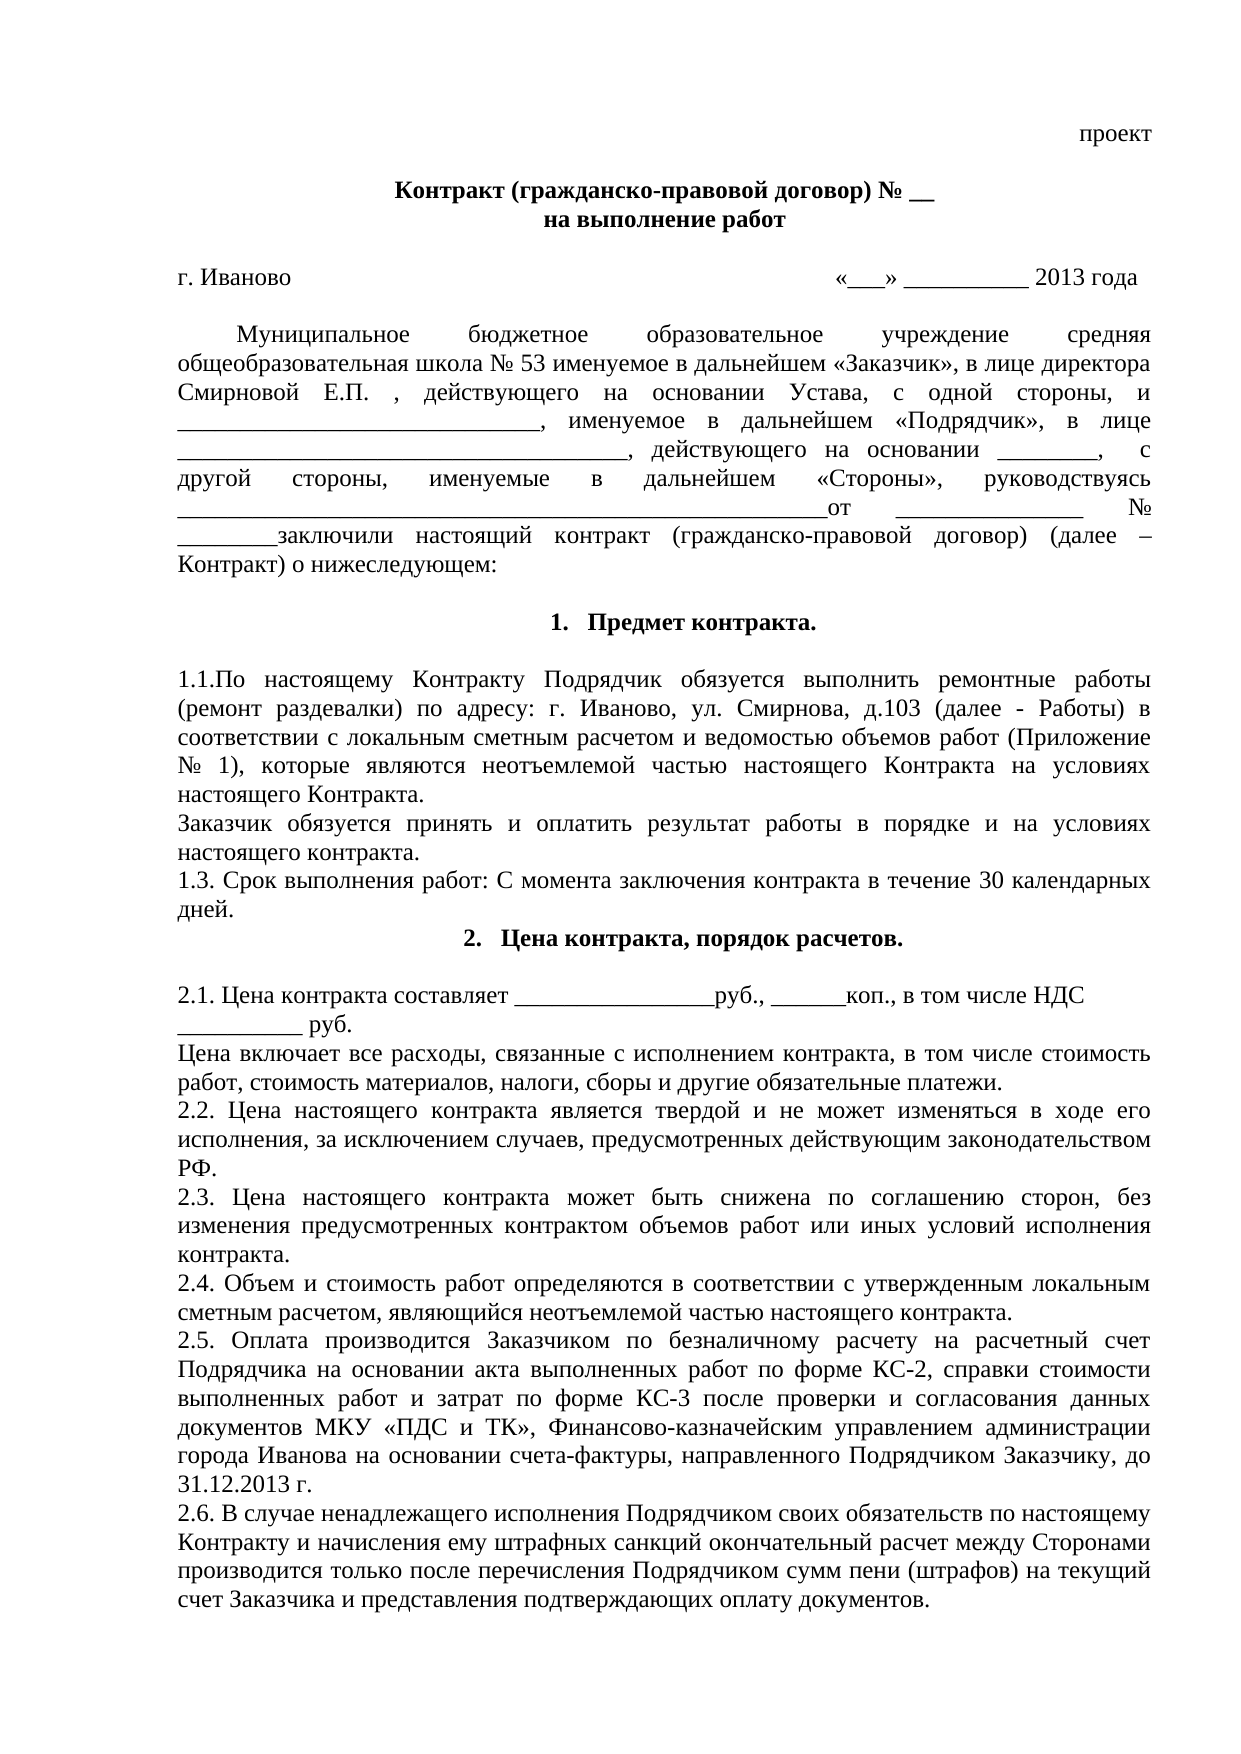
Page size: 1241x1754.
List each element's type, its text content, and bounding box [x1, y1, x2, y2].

text 2.6. В случае ненадлежащего исполнения Подрядчиком своих обязательств по настоящему Контракту и начисления ему штрафных санкций окончательный расчет между Сторонами производится только после перечисления Подрядчиком сумм пени (штрафов) на текущий счет Заказчика и представления подтверждающих оплату документов. [177, 1498, 1152, 1613]
text 2.1. Цена контракта составляет ________________руб., ______коп., в том числе НДС __________ руб. [177, 981, 1152, 1038]
text 2.4. Объем и стоимость работ определяются в соответствии с утвержденным локальным сметным расчетом, являющийся неотъемлемой частью настоящего контракта. [177, 1268, 1152, 1326]
list Цена контракта, порядок расчетов. [215, 923, 1152, 952]
text 2.5. Оплата производится Заказчиком по безналичному расчету на расчетный счет Подрядчика на основании акта выполненных работ по форме КС-2, справки стоимости выполненных работ и затрат по форме КС-3 после проверки и согласования данных документов МКУ «ПДС и ТК», Финансово-казначейским управлением администрации города Иванова на основании счета-фактуры, направленного Подрядчиком Заказчику, до 31.12.2013 г. [177, 1326, 1152, 1498]
text 2.3. Цена настоящего контракта может быть снижена по соглашению сторон, без изменения предусмотренных контрактом объемов работ или иных условий исполнения контракта. [177, 1182, 1152, 1268]
text 1.3. Срок выполнения работ: С момента заключения контракта в течение 30 календарных дней. [177, 866, 1152, 923]
text проект [177, 118, 1152, 147]
text Цена включает все расходы, связанные с исполнением контракта, в том числе стоимость работ, стоимость материалов, налоги, сборы и другие обязательные платежи. [177, 1038, 1152, 1096]
list Предмет контракта. [215, 607, 1152, 636]
text на выполнение работ [177, 204, 1152, 233]
text Муниципальное бюджетное образовательное учреждение средняя общеобразовательная школа № 53 именуемое в дальнейшем «Заказчик», в лице директора Смирновой Е.П. , действующего на основании Устава, с одной стороны, и _____________________________, именуемое в дальнейшем «Подрядчик», в лице ____________________________________, действующего на основании ________, с другой стороны, именуемые в дальнейшем «Стороны», руководствуясь ____________________________________________________от _______________ № ________заключили настоящий контракт (гражданско-правовой договор) (далее – Контракт) о нижеследующем: [177, 319, 1152, 578]
text 1.1.По настоящему Контракту Подрядчик обязуется выполнить ремонтные работы (ремонт раздевалки) по адресу: г. Иваново, ул. Смирнова, д.103 (далее - Работы) в соответствии с локальным сметным расчетом и ведомостью объемов работ (Приложение № 1), которые являются неотъемлемой частью настоящего Контракта на условиях настоящего Контракта. [177, 664, 1152, 808]
text 2.2. Цена настоящего контракта является твердой и не может изменяться в ходе его исполнения, за исключением случаев, предусмотренных действующим законодательством РФ. [177, 1096, 1152, 1182]
text г. Иваново «___» __________ 2013 года [177, 262, 1152, 291]
text Контракт (гражданско-правовой договор) № __ [177, 176, 1152, 204]
text Заказчик обязуется принять и оплатить результат работы в порядке и на условиях настоящего контракта. [177, 808, 1152, 866]
